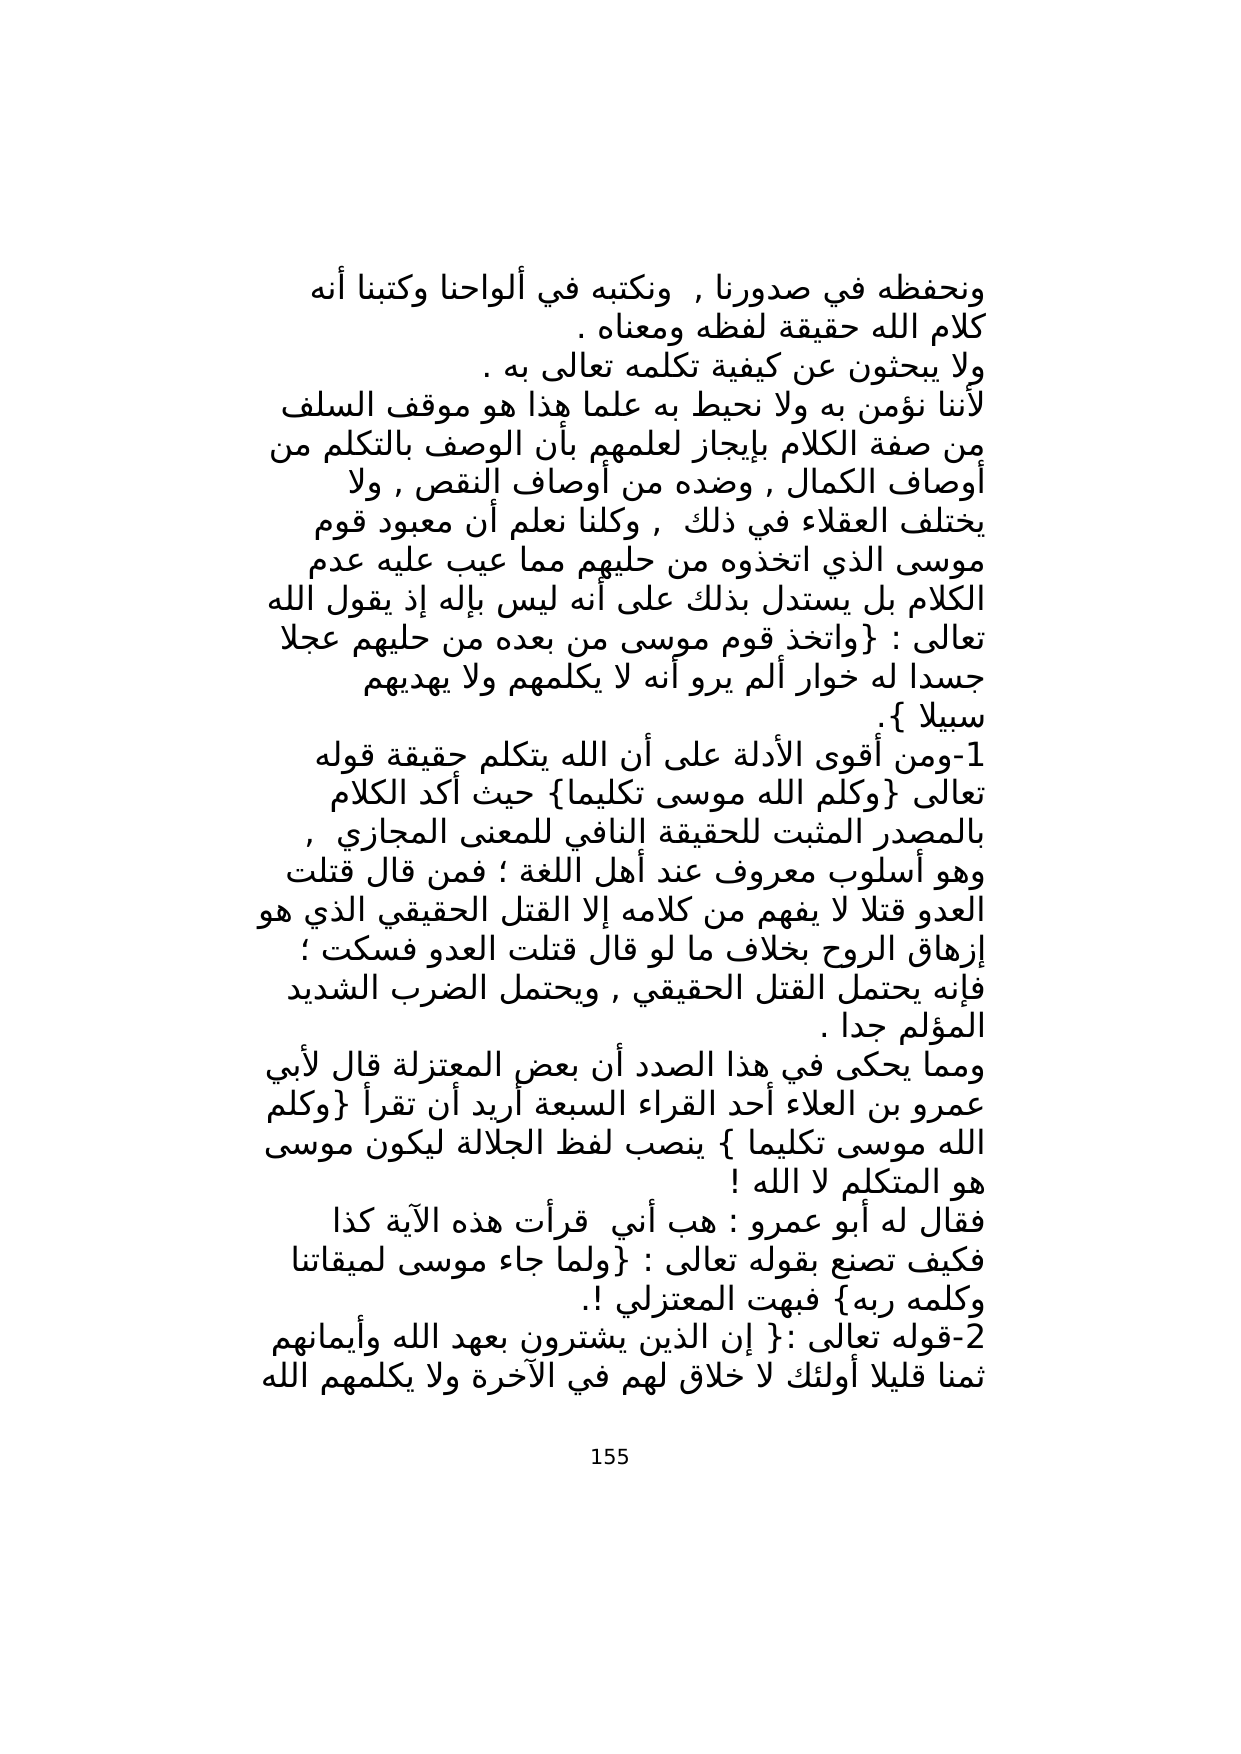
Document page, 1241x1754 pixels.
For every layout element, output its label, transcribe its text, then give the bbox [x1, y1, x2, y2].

text لأننا نؤمن به ولا نحيط به علما هذا هو موقف السلف من صفة الكلام بإيجاز لعلمهم بأن الوصف بالتكلم من أوصاف الكمال , وضده من أوصاف النقص , ولا يختلف العقلاء في ذلك , وكلنا نعلم أن معبود قوم موسى الذي اتخذوه من حليهم مما عيب عليه عدم الكلام بل يستدل بذلك على أنه ليس بإله إذ يقول الله تعالى : {واتخذ قوم موسى من بعده من حليهم عجلا جسدا له خوار ألم يرو أنه لا يكلمهم ولا يهديهم سبيلا }. [254, 385, 986, 735]
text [254, 1318, 986, 1396]
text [254, 269, 986, 346]
text ولا يبحثون عن كيفية تكلمه تعالى به . [254, 346, 986, 385]
text 1-ومن أقوى الأدلة على أن الله يتكلم حقيقة قوله تعالى {وكلم الله موسى تكليما} حيث أكد الكلام بالمصدر المثبت للحقيقة النافي للمعنى المجازي , وهو أسلوب معروف عند أهل اللغة ؛ فمن قال قتلت العدو قتلا لا يفهم من كلامه إلا القتل الحقيقي الذي هو إزهاق الروح بخلاف ما لو قال قتلت العدو فسكت ؛ فإنه يحتمل القتل الحقيقي , ويحتمل الضرب الشديد المؤلم جدا . [254, 735, 986, 1046]
text ومما يحكى في هذا الصدد أن بعض المعتزلة قال لأبي عمرو بن العلاء أحد القراء السبعة أريد أن تقرأ {وكلم الله موسى تكليما } ينصب لفظ الجلالة ليكون موسى هو المتكلم لا الله ! [254, 1046, 986, 1201]
text فقال له أبو عمرو : هب أني قرأت هذه الآية كذا فكيف تصنع بقوله تعالى : {ولما جاء موسى لميقاتنا وكلمه ربه} فبهت المعتزلي !. [254, 1201, 986, 1318]
